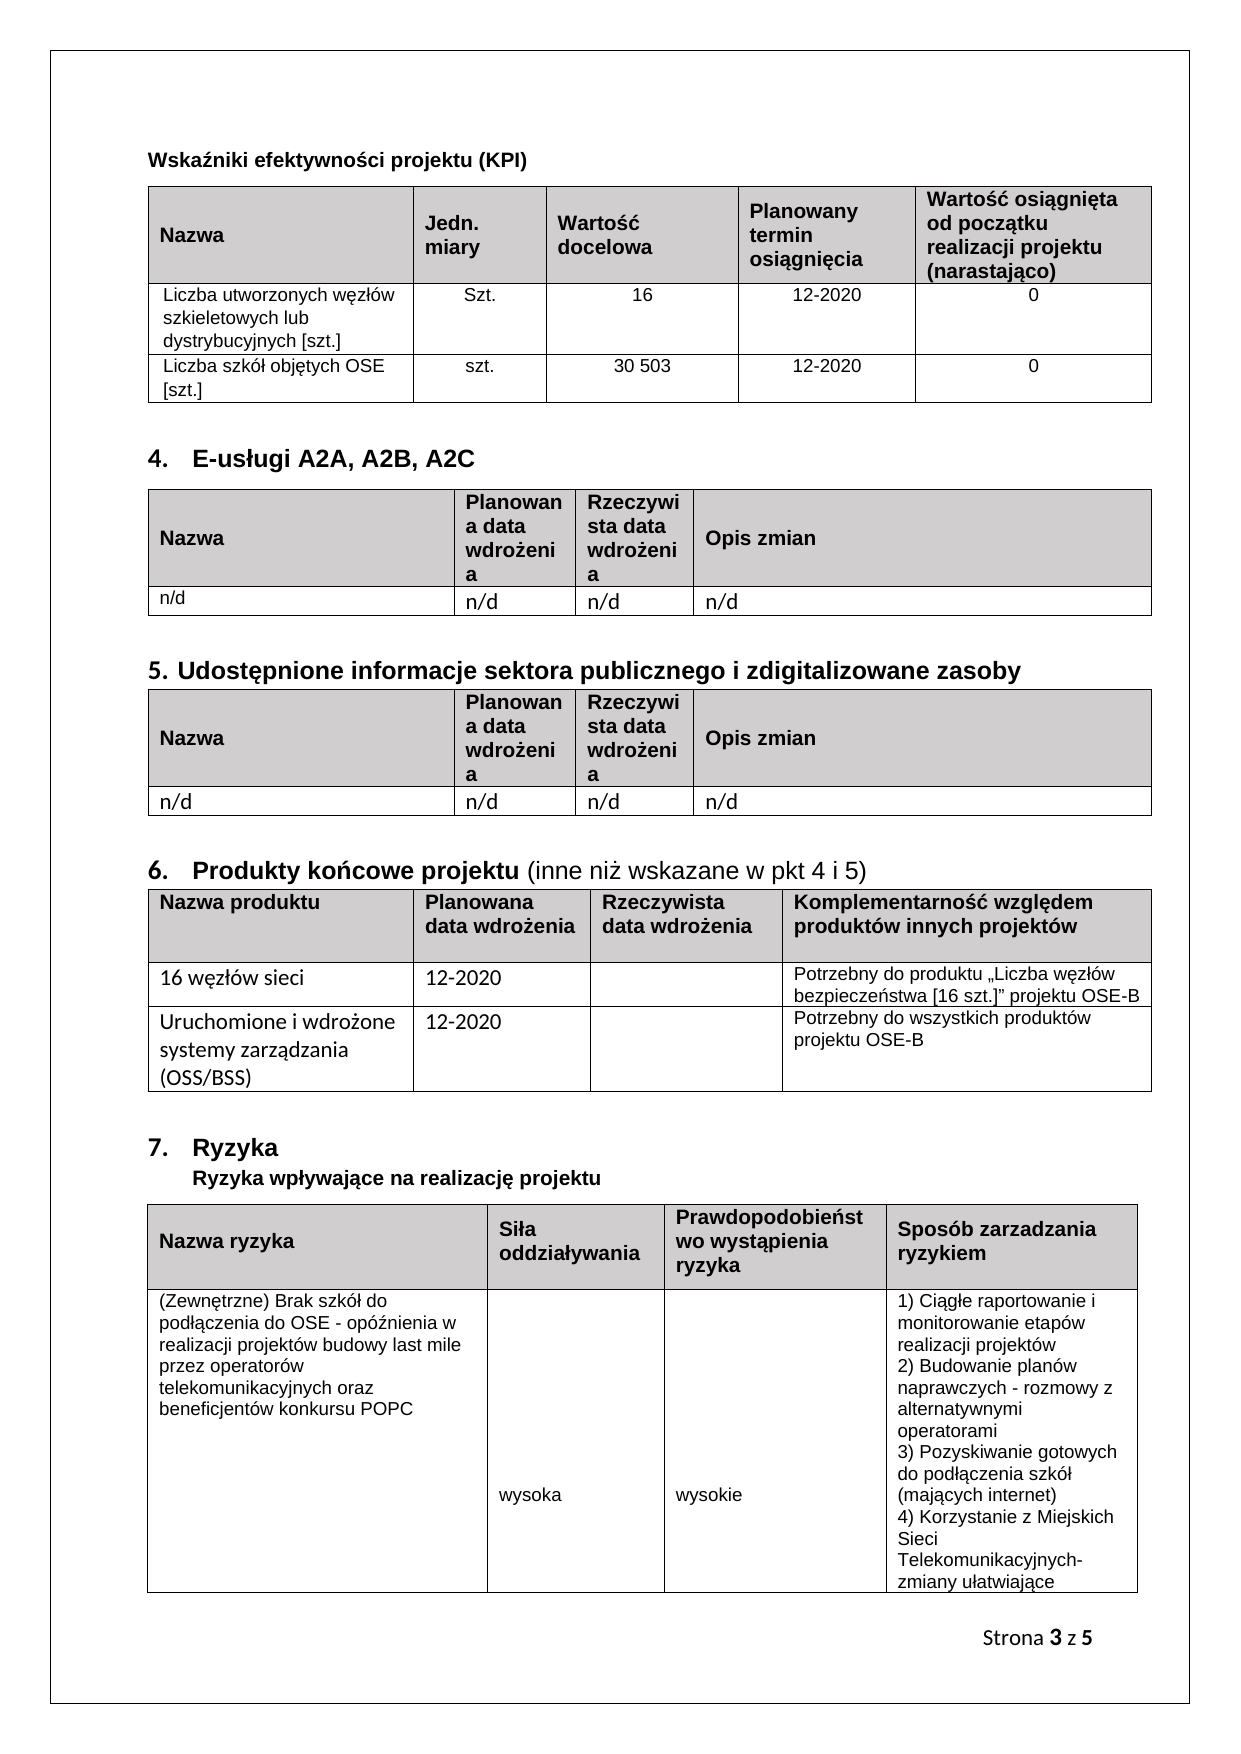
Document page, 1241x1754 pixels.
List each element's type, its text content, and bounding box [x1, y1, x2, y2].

table_header Opis zmian [694, 490, 1151, 586]
table_header Nazwa [149, 490, 454, 586]
table_header Wartość osiągnięta od początku realizacji projektu (narastająco) [916, 187, 1151, 283]
table_cell 16 węzłów sieci [149, 963, 413, 1006]
table_header Planowana data wdrożenia [414, 890, 590, 962]
table_header Nazwa ryzyka [148, 1205, 487, 1289]
table_cell n/d [149, 787, 454, 815]
subtitle Udostępnione informacje sektora publicznego i zdigitalizowane zasoby [148, 653, 1093, 686]
table_cell 12-2020 [414, 963, 590, 1006]
table_cell 0 [916, 355, 1151, 402]
table_header Sposób zarzadzania ryzykiem [887, 1205, 1137, 1289]
table_header Nazwa [149, 690, 454, 786]
table_header Planowana data wdrożenia [455, 690, 575, 786]
table_cell wysokie [665, 1290, 886, 1592]
table_cell n/d [149, 587, 454, 615]
table_cell 12-2020 [739, 355, 915, 402]
table_cell 16 [547, 284, 738, 354]
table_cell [887, 1290, 1137, 1592]
table_header Wartość docelowa [547, 187, 738, 283]
table_cell n/d [455, 587, 575, 615]
table_cell Liczba utworzonych węzłów szkieletowych lub dystrybucyjnych [szt.] [149, 284, 413, 354]
table_cell 0 [916, 284, 1151, 354]
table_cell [148, 1290, 487, 1592]
table_cell n/d [694, 787, 1151, 815]
table_cell wysoka [488, 1290, 664, 1592]
table_cell n/d [455, 787, 575, 815]
list Ryzyka wpływające na realizację projektu [192, 1165, 1093, 1189]
table_cell Szt. [414, 284, 546, 354]
table_header Siła oddziaływania [488, 1205, 664, 1289]
table_header Rzeczywista data wdrożenia [576, 490, 693, 586]
table_cell szt. [414, 355, 546, 402]
table_cell 12-2020 [414, 1007, 590, 1091]
list Ryzyka [148, 1130, 1093, 1163]
table_cell Liczba szkół objętych OSE [szt.] [149, 355, 413, 402]
table_header Nazwa produktu [149, 890, 413, 962]
table_header Jedn. miary [414, 187, 546, 283]
subtitle Produkty końcowe projektu (inne niż wskazane w pkt 4 i 5) [148, 853, 1093, 886]
table_header Rzeczywista data wdrożenia [591, 890, 782, 962]
table_header Komplementarność względem produktów innych projektów [783, 890, 1151, 962]
table_header Rzeczywista data wdrożenia [576, 690, 693, 786]
text Wskaźniki efektywności projektu (KPI) [148, 147, 1093, 171]
table_header Planowany termin osiągnięcia [739, 187, 915, 283]
table_cell [591, 1007, 782, 1091]
table_header Nazwa [149, 187, 413, 283]
table_cell n/d [694, 587, 1151, 615]
table_header Opis zmian [694, 690, 1151, 786]
table_cell Potrzebny do produktu „Liczba węzłów bezpieczeństwa [16 szt.]” projektu OSE-B [783, 963, 1151, 1006]
table_cell 12-2020 [739, 284, 915, 354]
table_cell n/d [576, 587, 693, 615]
subtitle E-usługi A2A, A2B, A2C [148, 441, 1093, 474]
table_header Prawdopodobieństwo wystąpienia ryzyka [665, 1205, 886, 1289]
table_cell 30 503 [547, 355, 738, 402]
table_cell Uruchomione i wdrożone systemy zarządzania (OSS/BSS) [149, 1007, 413, 1091]
table_cell Potrzebny do wszystkich produktów projektu OSE-B [783, 1007, 1151, 1091]
table_cell n/d [576, 787, 693, 815]
table_cell [591, 963, 782, 1006]
table_header Planowana data wdrożenia [455, 490, 575, 586]
